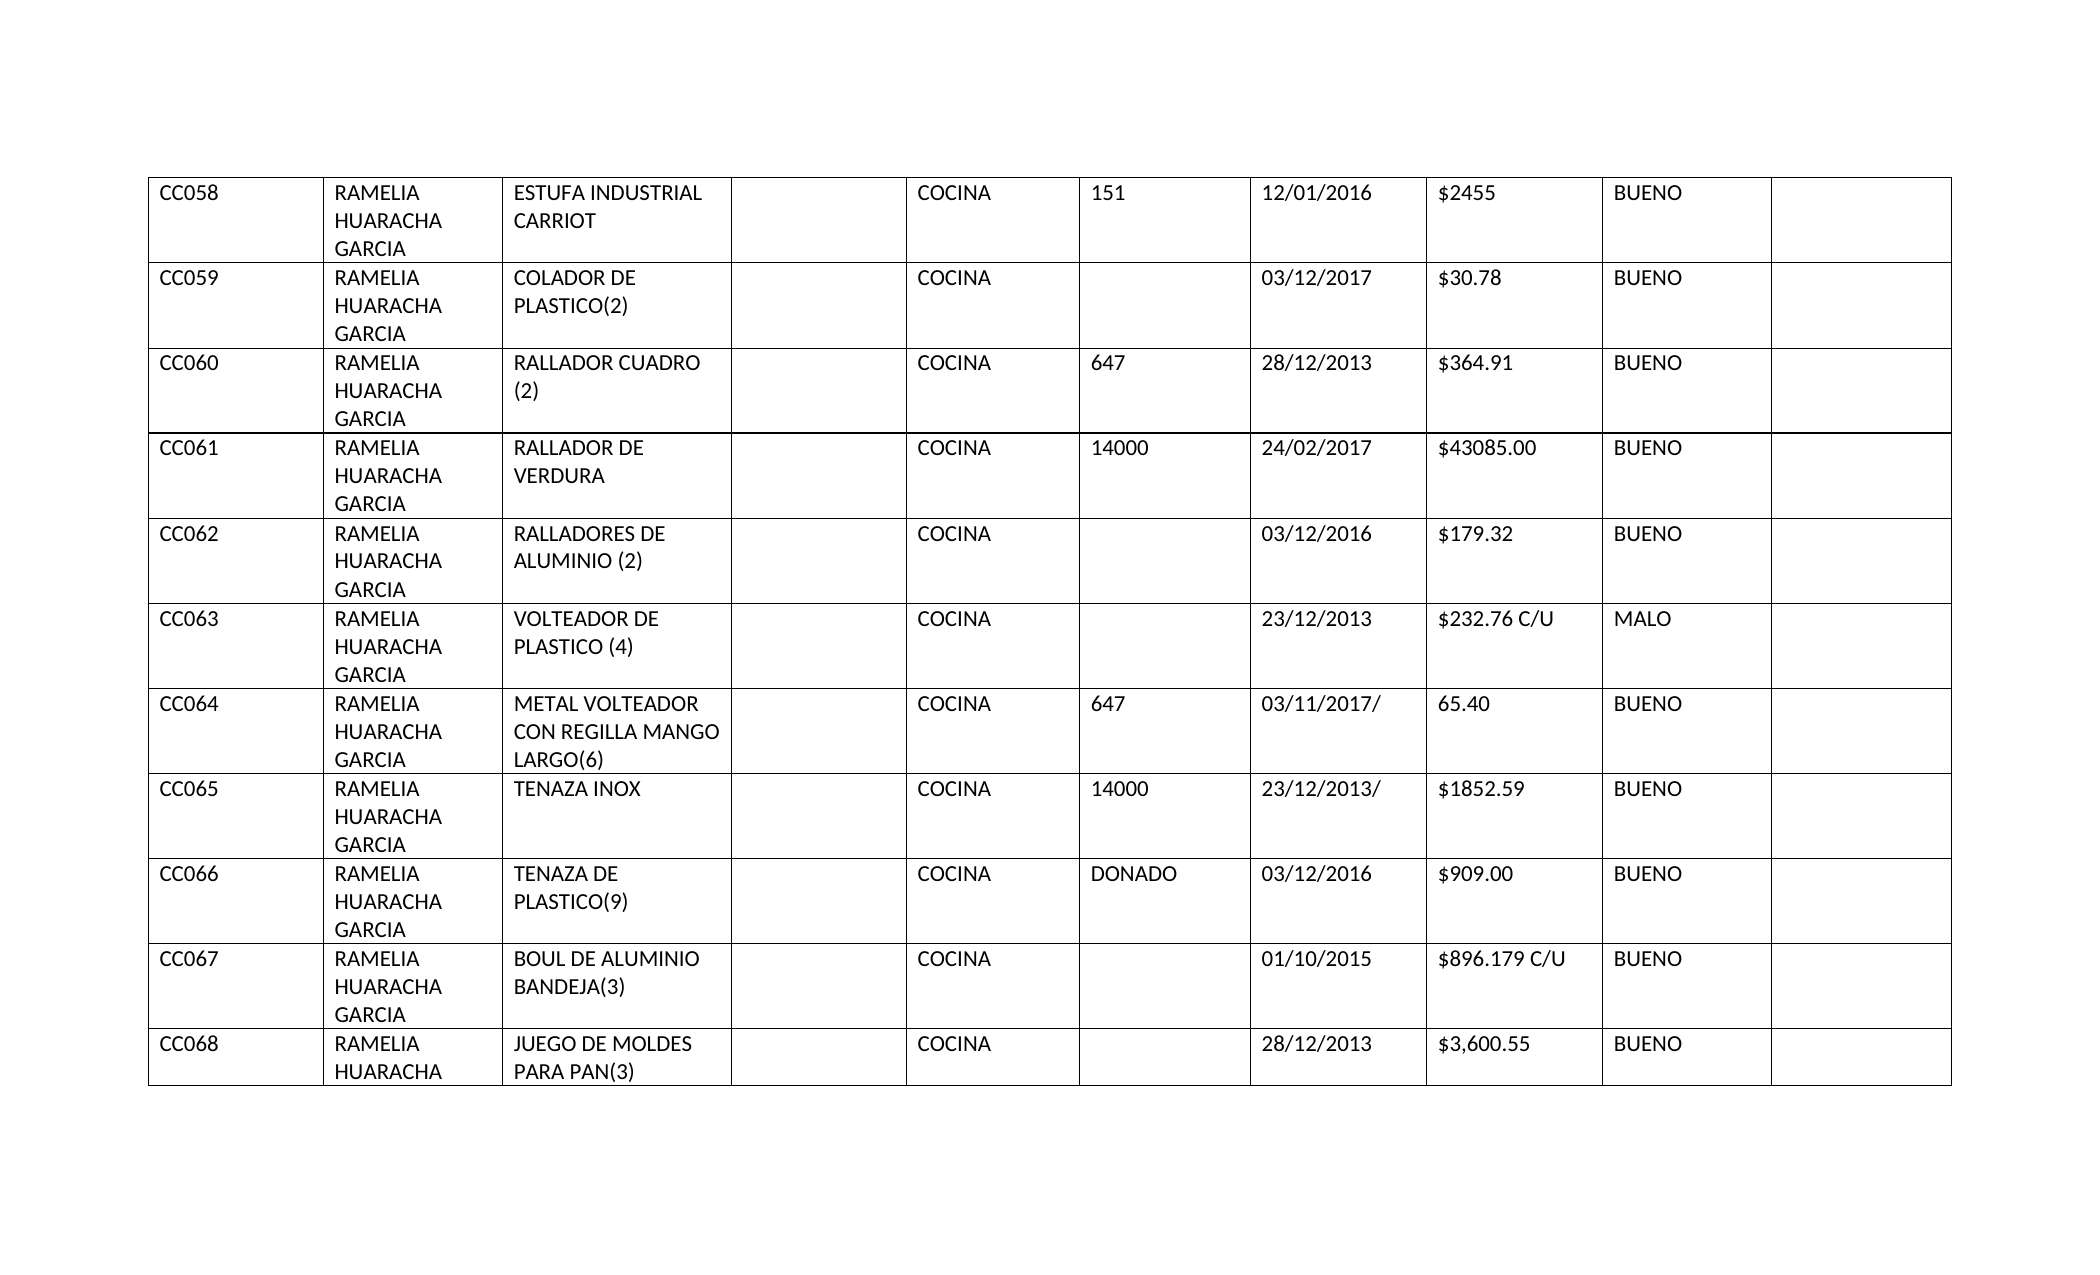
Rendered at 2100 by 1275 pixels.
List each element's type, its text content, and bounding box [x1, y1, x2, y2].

table_cell 647 [1080, 349, 1250, 432]
table_cell BUENO [1603, 434, 1771, 518]
table_cell RAMELIA HUARACHA GARCIA [324, 604, 502, 688]
table_cell BUENO [1603, 944, 1771, 1028]
table_cell [732, 519, 906, 603]
table_cell BOUL DE ALUMINIO BANDEJA(3) [503, 944, 731, 1028]
table_cell RAMELIA HUARACHA GARCIA [324, 263, 502, 347]
table_cell RALLADOR CUADRO (2) [503, 349, 731, 432]
table_cell [732, 689, 906, 773]
table_cell CC067 [149, 944, 323, 1028]
table_cell RAMELIA HUARACHA GARCIA [324, 689, 502, 773]
table_cell COCINA [907, 263, 1079, 347]
table_cell BUENO [1603, 178, 1771, 262]
table_cell ESTUFA INDUSTRIAL CARRIOT [503, 178, 731, 262]
table_cell BUENO [1603, 349, 1771, 432]
table_cell COCINA [907, 604, 1079, 688]
table_cell $364.91 [1427, 349, 1602, 432]
table_cell [1080, 263, 1250, 347]
table_cell BUENO [1603, 689, 1771, 773]
table_cell [1772, 519, 1951, 603]
table_cell [1772, 604, 1951, 688]
table_cell [1080, 1029, 1250, 1085]
table_cell [1772, 263, 1951, 347]
table_cell RAMELIA HUARACHA GARCIA [324, 859, 502, 943]
table_cell 151 [1080, 178, 1250, 262]
table_cell TENAZA DE PLASTICO(9) [503, 859, 731, 943]
table_cell 01/10/2015 [1251, 944, 1426, 1028]
table_cell $232.76 C/U [1427, 604, 1602, 688]
table_cell $179.32 [1427, 519, 1602, 603]
table_cell MALO [1603, 604, 1771, 688]
table_cell RALLADORES DE ALUMINIO (2) [503, 519, 731, 603]
table_cell [1772, 434, 1951, 518]
table_cell CC063 [149, 604, 323, 688]
table_cell CC062 [149, 519, 323, 603]
table_cell [1080, 519, 1250, 603]
table_cell $3,600.55 [1427, 1029, 1602, 1085]
table_cell COCINA [907, 434, 1079, 518]
table_cell DONADO [1080, 859, 1250, 943]
table_cell TENAZA INOX [503, 774, 731, 858]
table_cell BUENO [1603, 263, 1771, 347]
table_cell [1772, 349, 1951, 432]
table_cell BUENO [1603, 519, 1771, 603]
table_cell 03/12/2017 [1251, 263, 1426, 347]
table_cell COCINA [907, 1029, 1079, 1085]
table_cell 28/12/2013 [1251, 349, 1426, 432]
table_cell 647 [1080, 689, 1250, 773]
table_cell [732, 1029, 906, 1085]
table_cell CC061 [149, 434, 323, 518]
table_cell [324, 1029, 502, 1085]
table_cell VOLTEADOR DE PLASTICO (4) [503, 604, 731, 688]
table_cell [1772, 774, 1951, 858]
table_cell [1772, 1029, 1951, 1085]
table_cell [732, 859, 906, 943]
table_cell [324, 178, 502, 262]
table_cell 24/02/2017 [1251, 434, 1426, 518]
table_cell RALLADOR DE VERDURA [503, 434, 731, 518]
table_cell 23/12/2013 [1251, 604, 1426, 688]
table_cell [732, 263, 906, 347]
table_cell [1772, 689, 1951, 773]
table_cell 23/12/2013/ [1251, 774, 1426, 858]
table_cell CC068 [149, 1029, 323, 1085]
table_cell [503, 1029, 731, 1085]
table_cell BUENO [1603, 1029, 1771, 1085]
table_cell METAL VOLTEADOR CON REGILLA MANGO LARGO(6) [503, 689, 731, 773]
table_cell [732, 774, 906, 858]
table_cell COCINA [907, 774, 1079, 858]
table_cell RAMELIA HUARACHA GARCIA [324, 519, 502, 603]
table_cell RAMELIA HUARACHA GARCIA [324, 774, 502, 858]
table_cell CC064 [149, 689, 323, 773]
table_cell COCINA [907, 178, 1079, 262]
table_cell [1772, 944, 1951, 1028]
table_cell 03/12/2016 [1251, 859, 1426, 943]
table_cell CC059 [149, 263, 323, 347]
table_cell [732, 604, 906, 688]
table_cell [1080, 944, 1250, 1028]
table_cell 14000 [1080, 434, 1250, 518]
table_cell COCINA [907, 519, 1079, 603]
table_cell 28/12/2013 [1251, 1029, 1426, 1085]
table_cell $30.78 [1427, 263, 1602, 347]
table_cell [732, 434, 906, 518]
table_cell CC058 [149, 178, 323, 262]
table_cell COCINA [907, 349, 1079, 432]
table_cell 03/12/2016 [1251, 519, 1426, 603]
table_cell RAMELIA HUARACHA GARCIA [324, 434, 502, 518]
table_cell RAMELIA HUARACHA GARCIA [324, 349, 502, 432]
table_cell [1772, 178, 1951, 262]
table_cell COCINA [907, 859, 1079, 943]
table_cell $1852.59 [1427, 774, 1602, 858]
table_cell $2455 [1427, 178, 1602, 262]
table_cell [732, 349, 906, 432]
table_cell $43085.00 [1427, 434, 1602, 518]
table_cell CC066 [149, 859, 323, 943]
table_cell CC060 [149, 349, 323, 432]
table_cell BUENO [1603, 859, 1771, 943]
table_cell CC065 [149, 774, 323, 858]
table_cell COCINA [907, 689, 1079, 773]
table_cell $896.179 C/U [1427, 944, 1602, 1028]
table_cell BUENO [1603, 774, 1771, 858]
table_cell 14000 [1080, 774, 1250, 858]
table_cell [732, 178, 906, 262]
table_cell COLADOR DE PLASTICO(2) [503, 263, 731, 347]
table_cell 03/11/2017/ [1251, 689, 1426, 773]
table_cell RAMELIA HUARACHA GARCIA [324, 944, 502, 1028]
table_cell 65.40 [1427, 689, 1602, 773]
table_cell COCINA [907, 944, 1079, 1028]
table_cell 12/01/2016 [1251, 178, 1426, 262]
table_cell [1080, 604, 1250, 688]
table_cell [1772, 859, 1951, 943]
table_cell [732, 944, 906, 1028]
table_cell $909.00 [1427, 859, 1602, 943]
